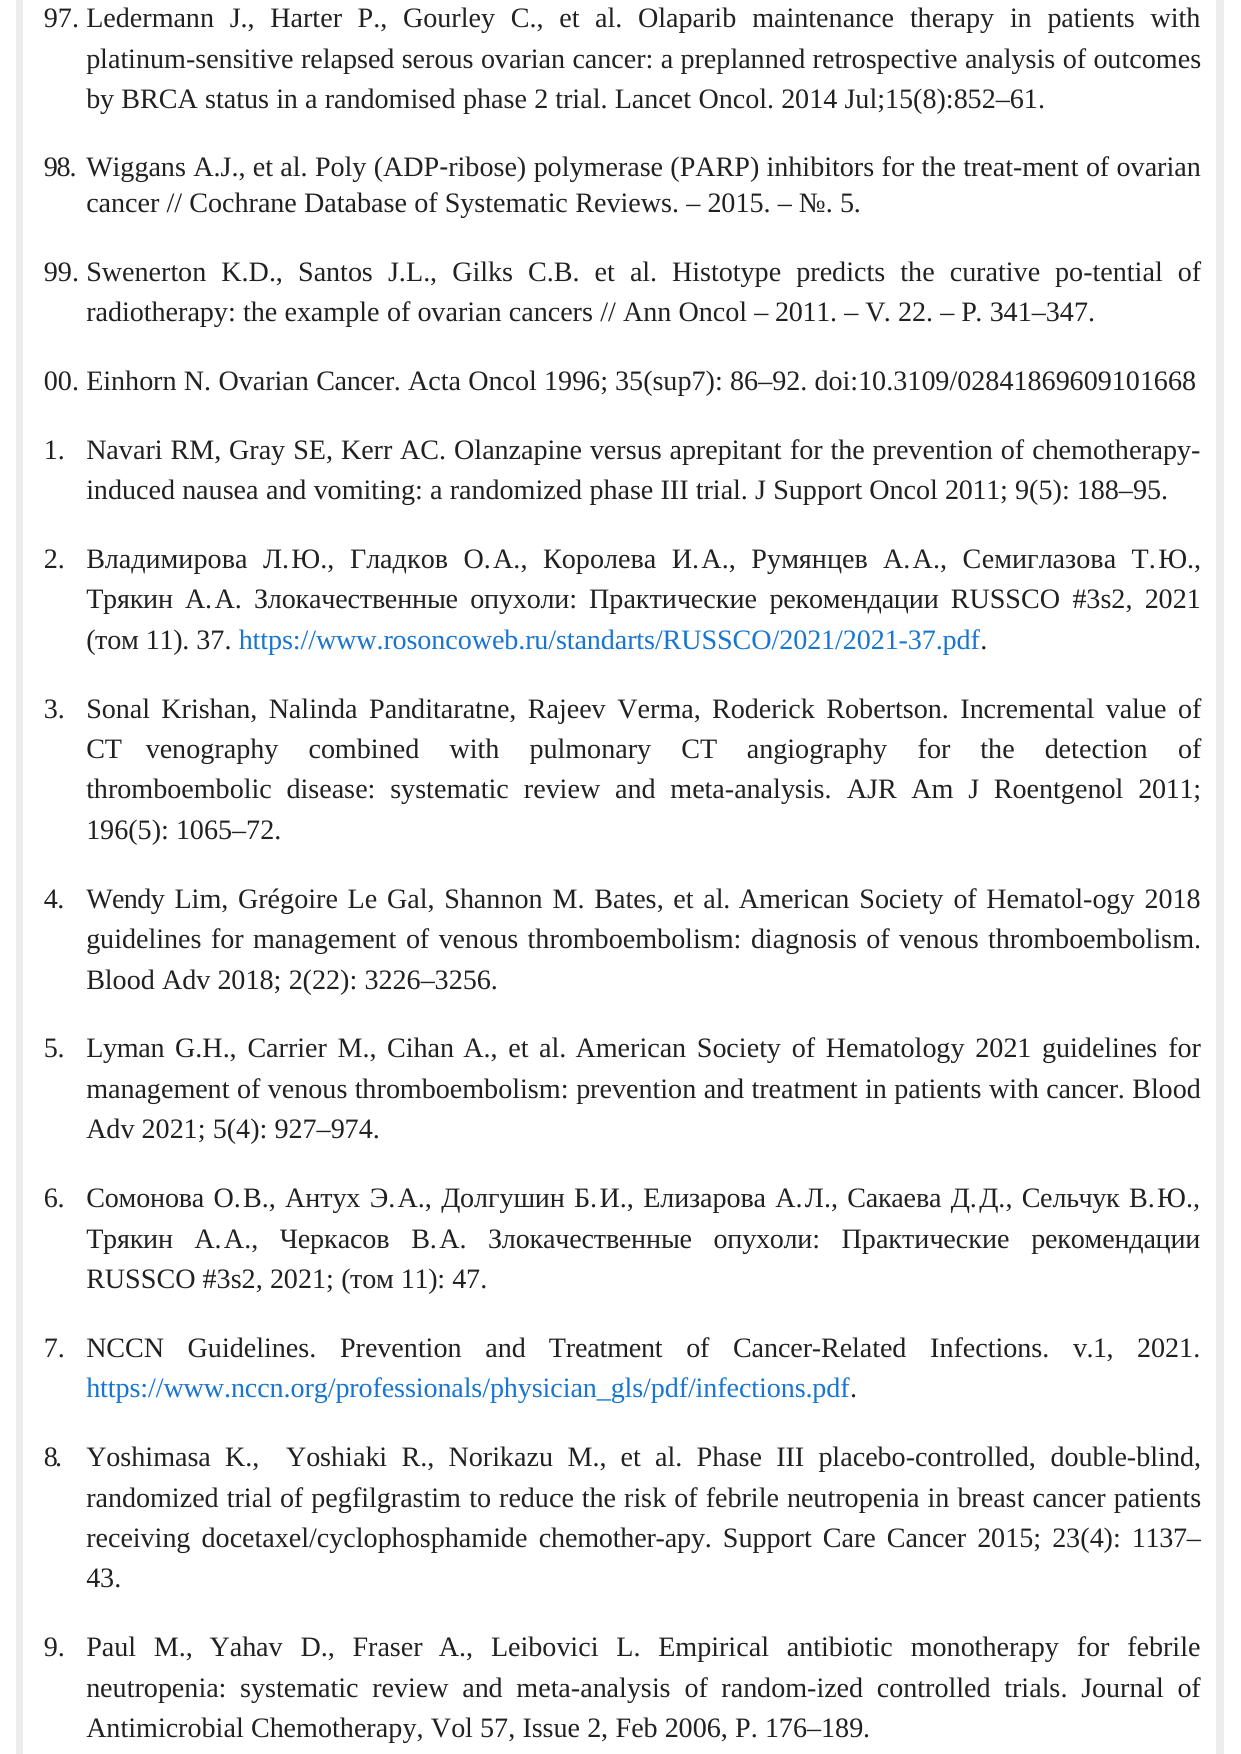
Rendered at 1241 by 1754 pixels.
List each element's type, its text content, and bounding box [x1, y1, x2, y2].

list Swenerton K.D., Santos J.L., Gilks C.B. et al. Histotype predicts the curative po-tential of radiotherapy: the example of ovarian cancers // Ann Oncol – 2011. – V. 22. – P. 341–347. [44, 255, 1201, 327]
list Sonal Krishan, Nalinda Panditaratne, Rajeev Verma, Roderick Robertson. Incremental value of CT venography combined with pulmonary CT angiography for the detection of thromboembolic disease: systematic review and meta-analysis. AJR Am J Roentgenol 2011; 196(5): 1065–72. [44, 692, 1201, 845]
list Владимирова Л. Ю., Гладков О. А., Королева И. А., Румянцев А. А., Семиглазова Т. Ю., Трякин А. А. Злокачественные опухоли: Практические рекомендации RUSSCO #3s2, 2021 (том 11). 37. https://www.rosoncoweb.ru/standarts/RUSSCO/2021/2021-37.pdf. [44, 542, 1201, 655]
text 00. Einhorn N. Ovarian Cancer. Acta Oncol 1996; 35(sup7): 86–92. doi:10.3109/02841869609101668 [44, 364, 1236, 396]
list Navari RM, Gray SE, Kerr AC. Olanzapine versus aprepitant for the prevention of chemotherapy- induced nausea and vomiting: a randomized phase III trial. J Support Oncol 2011; 9(5): 188–95. [44, 433, 1201, 506]
list Lyman G.H., Carrier M., Cihan A., et al. American Society of Hematology 2021 guidelines for management of venous thromboembolism: prevention and treatment in patients with cancer. Blood Adv 2021; 5(4): 927–974. [44, 1032, 1201, 1145]
list Wendy Lim, Grégoire Le Gal, Shannon M. Bates, et al. American Society of Hematol-ogy 2018 guidelines for management of venous thromboembolism: diagnosis of venous thromboembolism. Blood Adv 2018; 2(22): 3226–3256. [44, 882, 1201, 995]
list Paul M., Yahav D., Fraser A., Leibovici L. Empirical antibiotic monotherapy for febrile neutropenia: systematic review and meta-analysis of random-ized controlled trials. Journal of Antimicrobial Chemotherapy, Vol 57, Issue 2, Feb 2006, P. 176–189. [44, 1630, 1201, 1743]
list Ledermann J., Harter P., Gourley C., et al. Olaparib maintenance therapy in patients with platinum-sensitive relapsed serous ovarian cancer: a preplanned retrospective analysis of outcomes by BRCA status in a randomised phase 2 trial. Lancet Oncol. 2014 Jul;15(8):852–61. [44, 1, 1201, 115]
list Wiggans A.J., et al. Poly (ADP‐ribose) polymerase (PARP) inhibitors for the treat-ment of ovarian cancer // Cochrane Database of Systematic Reviews. – 2015. – №. 5. [44, 147, 1201, 218]
list Сомонова О. В., Антух Э. А., Долгушин Б. И., Елизарова А. Л., Сакаева Д. Д., Сельчук В. Ю., Трякин А. А., Черкасов В. А. Злокачественные опухоли: Практические рекомендации RUSSCO #3s2, 2021; (том 11): 47. [44, 1181, 1201, 1294]
list NCCN Guidelines. Prevention and Treatment of Cancer-Related Infections. v.1, 2021. https://www.nccn.org/professionals/physician_gls/pdf/infections.pdf. [44, 1331, 1200, 1404]
list Yoshimasa K., Yoshiaki R., Norikazu M., et al. Phase III placebo-controlled, double-blind, randomized trial of pegfilgrastim to reduce the risk of febrile neutropenia in breast cancer patients receiving docetaxel/cyclophosphamide chemother-apy. Support Care Cancer 2015; 23(4): 1137– 43. [44, 1440, 1201, 1594]
